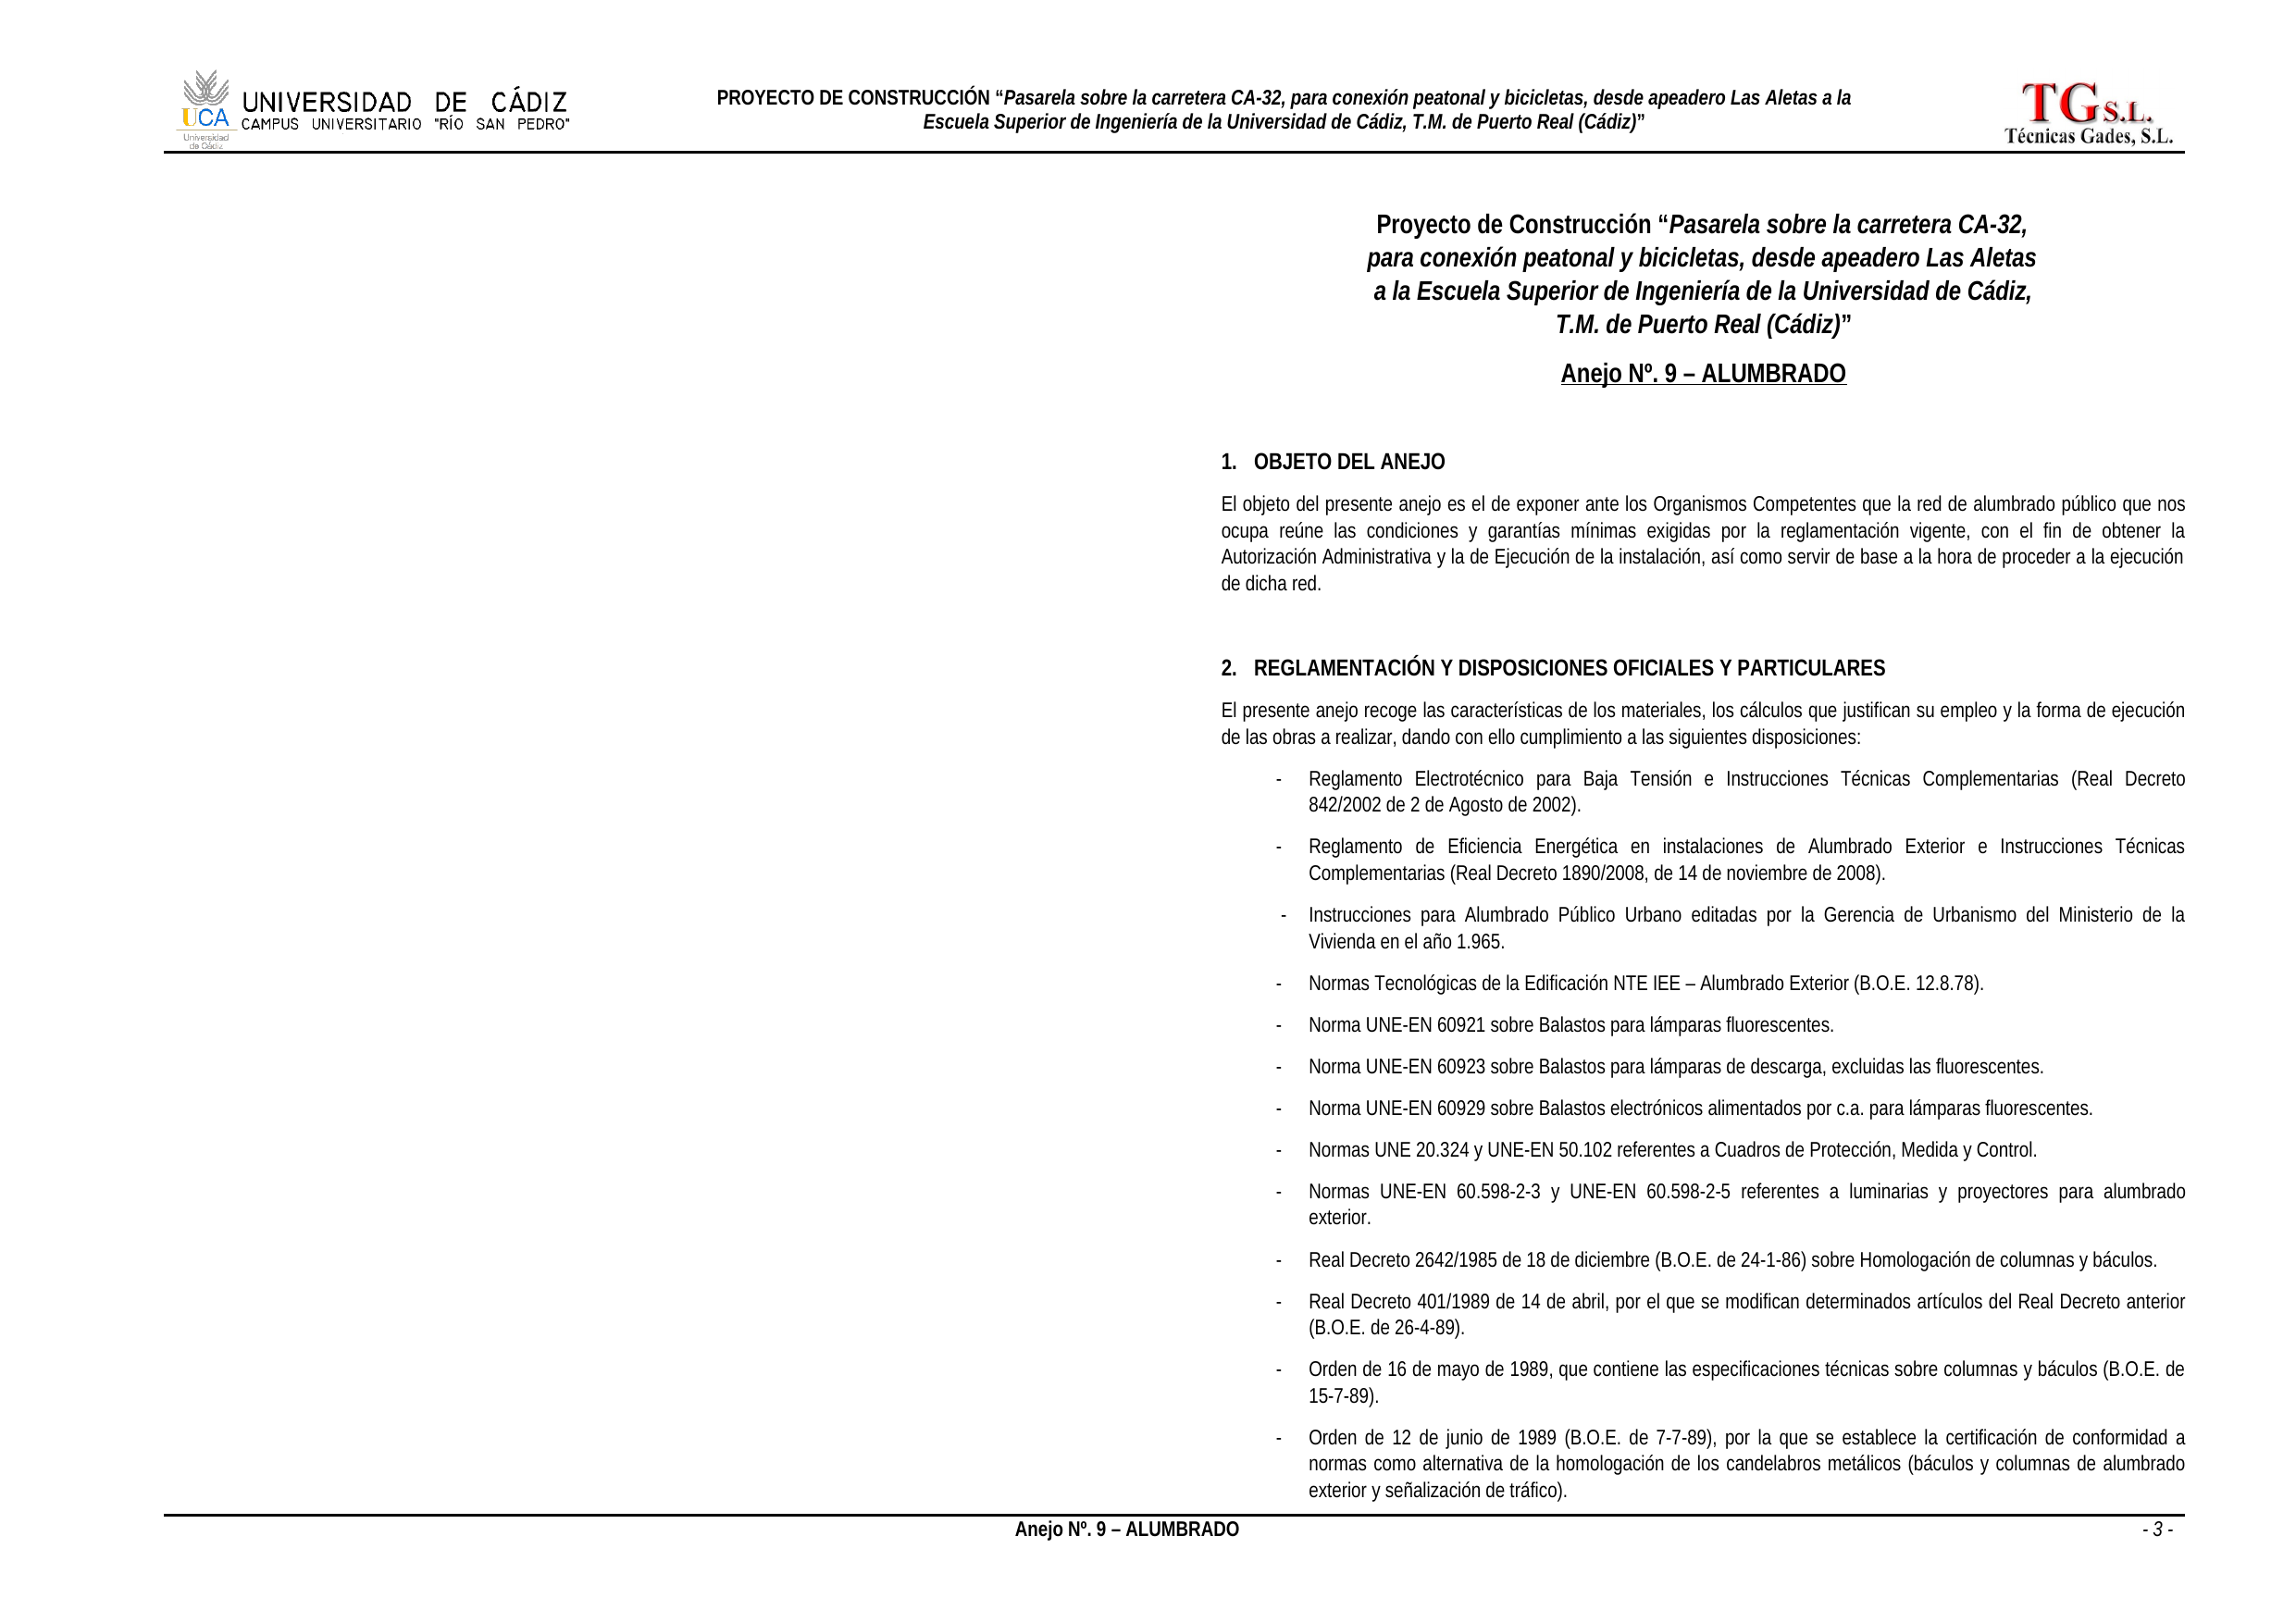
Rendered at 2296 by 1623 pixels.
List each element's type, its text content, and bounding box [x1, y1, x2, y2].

text - Normas Tecnológicas de la Edificación NTE IEE – Alumbrado Exterior (B.O.E. 12.8.78). [1276, 970, 2186, 995]
text - Reglamento Electrotécnico para Baja Tensión e Instrucciones Técnicas Complementarias (Real Decreto 842/2002 de 2 de Agosto de 2002). [1276, 766, 2186, 817]
text - Normas UNE 20.324 y UNE-EN 50.102 referentes a Cuadros de Protección, Medida y Control. [1276, 1137, 2186, 1161]
text - Orden de 16 de mayo de 1989, que contiene las especificaciones técnicas sobre columnas y báculos (B.O.E. de 15-7-89). [1276, 1357, 2186, 1407]
text - Real Decreto 2642/1985 de 18 de diciembre (B.O.E. de 24-1-86) sobre Homologación de columnas y báculos. [1276, 1247, 2186, 1271]
text - Reglamento de Eficiencia Energética en instalaciones de Alumbrado Exterior e Instrucciones Técnicas Complementarias (Real Decreto 1890/2008, de 14 de noviembre de 2008). [1276, 834, 2186, 885]
text - Instrucciones para Alumbrado Público Urbano editadas por la Gerencia de Urbanismo del Ministerio de la Vivienda en el año 1.965. [1276, 902, 2186, 953]
text El objeto del presente anejo es el de exponer ante los Organismos Competentes que la red de alumbrado público que nos ocupa reúne las condiciones y garantías mínimas exigidas por la reglamentación vigente, con el fin de obtener la Autorización Administrativa y la de Ejecución de la instalación, así como servir de base a la hora de proceder a la ejecución de dicha red. [1221, 491, 2186, 595]
text Proyecto de Construcción “Pasarela sobre la carretera CA-32, para conexión peatonal y bicicletas, desde apeadero Las Aletas a la Escuela Superior de Ingeniería de la Universidad de Cádiz, T.M. de Puerto Real (Cádiz)” [1221, 208, 2186, 340]
text 1. Objeto del anejo [1221, 448, 2186, 474]
text El presente anejo recoge las características de los materiales, los cálculos que justifican su empleo y la forma de ejecución de las obras a realizar, dando con ello cumplimiento a las siguientes disposiciones: [1221, 698, 2186, 749]
text - Normas UNE-EN 60.598-2-3 y UNE-EN 60.598-2-5 referentes a luminarias y proyectores para alumbrado exterior. [1276, 1179, 2186, 1230]
text - Real Decreto 401/1989 de 14 de abril, por el que se modifican determinados artículos del Real Decreto anterior (B.O.E. de 26-4-89). [1276, 1289, 2186, 1339]
text Anejo Nº. 9 – ALUMBRADO [1221, 357, 2186, 388]
picture [2002, 68, 2176, 151]
text - Norma UNE-EN 60921 sobre Balastos para lámparas fluorescentes. [1276, 1012, 2186, 1036]
text - Norma UNE-EN 60923 sobre Balastos para lámparas de descarga, excluidas las fluorescentes. [1276, 1054, 2186, 1078]
picture [174, 68, 576, 151]
text - Orden de 12 de junio de 1989 (B.O.E. de 7-7-89), por la que se establece la certificación de conformidad a normas como alternativa de la homologación de los candelabros metálicos (báculos y columnas de alumbrado exterior y señalización de tráfico). [1276, 1425, 2186, 1502]
text - Norma UNE-EN 60929 sobre Balastos electrónicos alimentados por c.a. para lámparas fluorescentes. [1276, 1096, 2186, 1120]
text 2. Reglamentación y disposiciones oficiales y particulares [1221, 654, 2186, 680]
